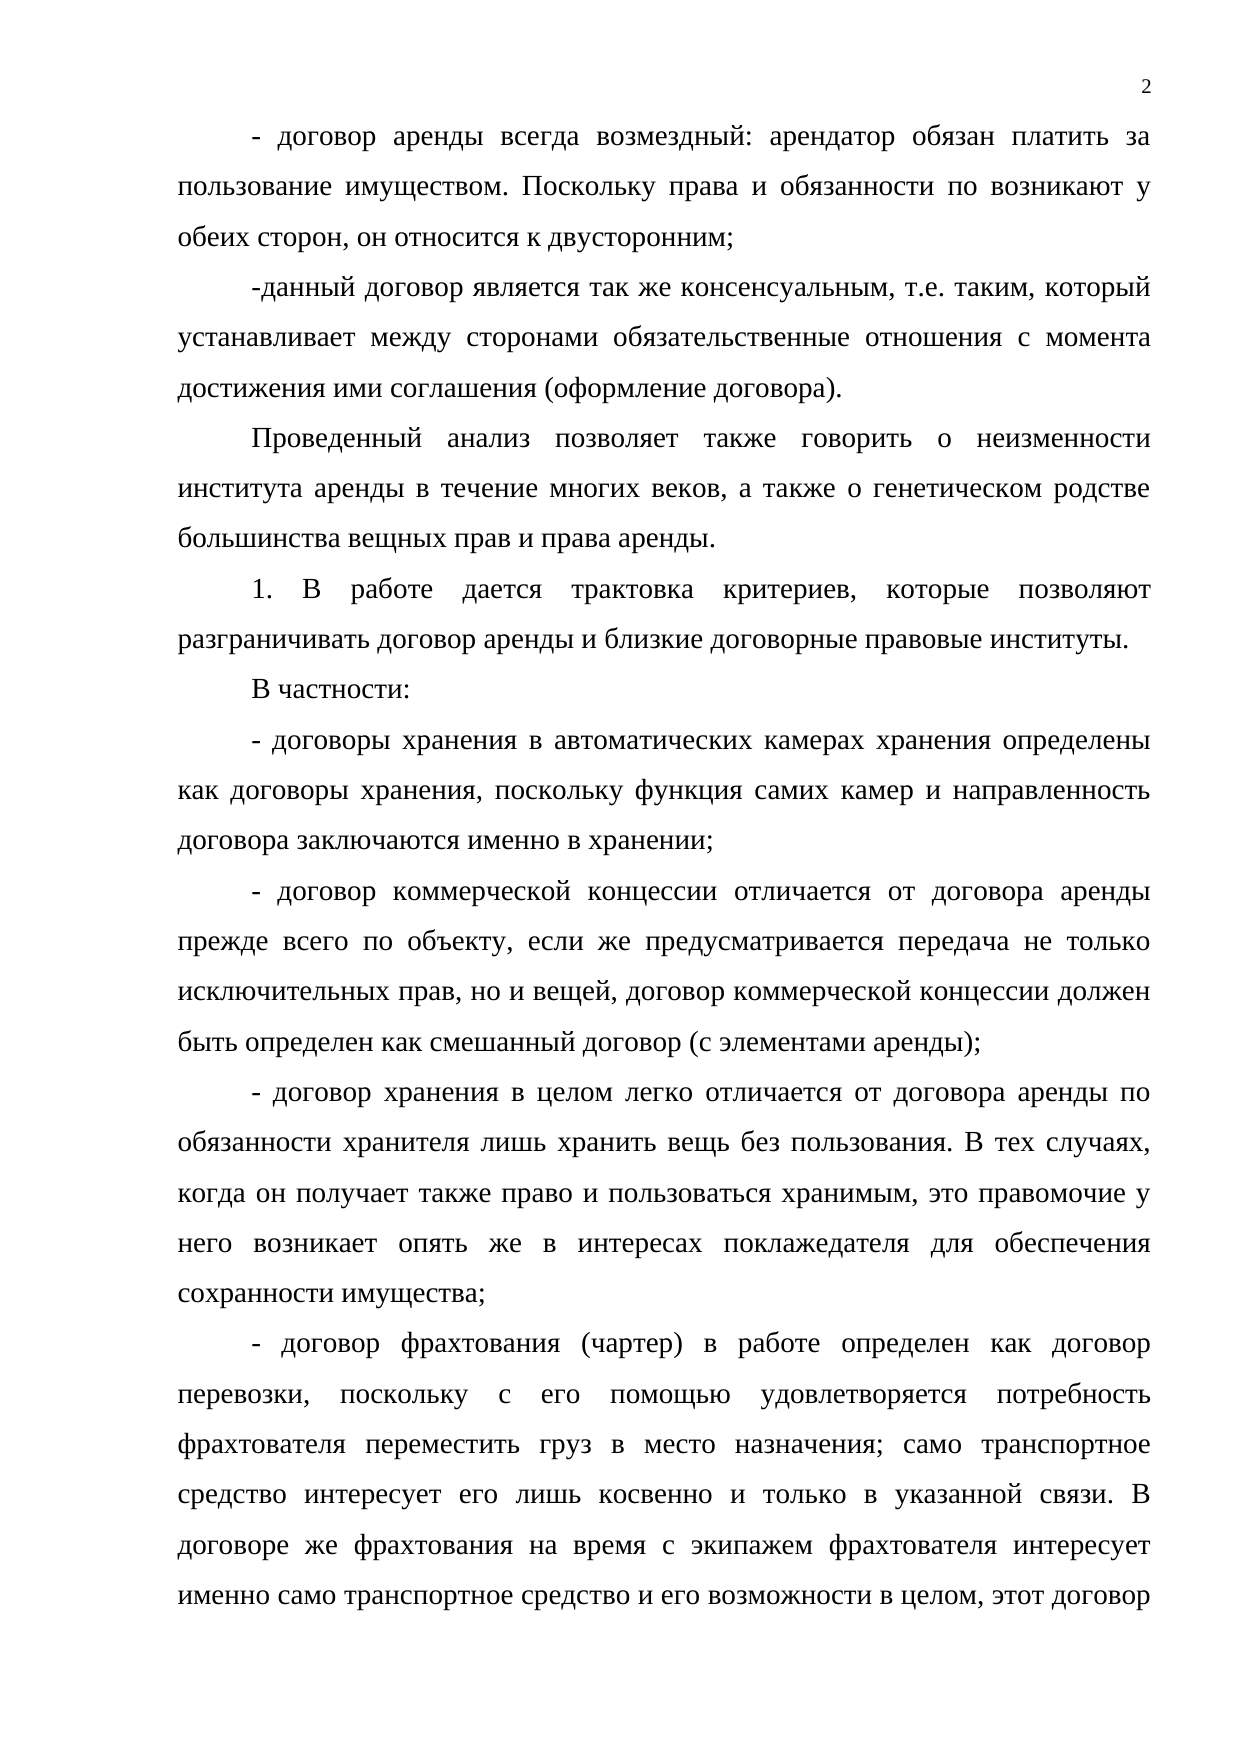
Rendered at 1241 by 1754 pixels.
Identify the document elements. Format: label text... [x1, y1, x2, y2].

text Проведенный анализ позволяет также говорить о неизменности института аренды в течение многих веков, а также о генетическом родстве большинства вещных прав и права аренды. [177, 420, 1152, 554]
text - договор коммерческой концессии отличается от договора аренды прежде всего по объекту, если же предусматривается передача не только исключительных прав, но и вещей, договор коммерческой концессии должен быть определен как смешанный договор (с элементами аренды); [177, 873, 1152, 1057]
text В частности: [177, 672, 1152, 705]
text 1. В работе дается трактовка критериев, которые позволяют разграничивать договор аренды и близкие договорные правовые институты. [177, 571, 1152, 655]
list данный договор является так же консенсуальным, т.е. таким, который устанавливает между сторонами обязательственные отношения с момента достижения ими соглашения (оформление договора). [177, 269, 1152, 403]
text - договоры хранения в автоматических камерах хранения определены как договоры хранения, поскольку функция самих камер и направленность договора заключаются именно в хранении; [177, 722, 1152, 856]
text - договор хранения в целом легко отличается от договора аренды по обязанности хранителя лишь хранить вещь без пользования. В тех случаях, когда он получает также право и пользоваться хранимым, это правомочие у него возникает опять же в интересах поклажедателя для обеспечения сохранности имущества; [177, 1074, 1152, 1309]
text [177, 1326, 1152, 1611]
text - договор аренды всегда возмездный: арендатор обязан платить за пользование имуществом. Поскольку права и обязанности по возникают у обеих сторон, он относится к двусторонним; [177, 118, 1152, 252]
